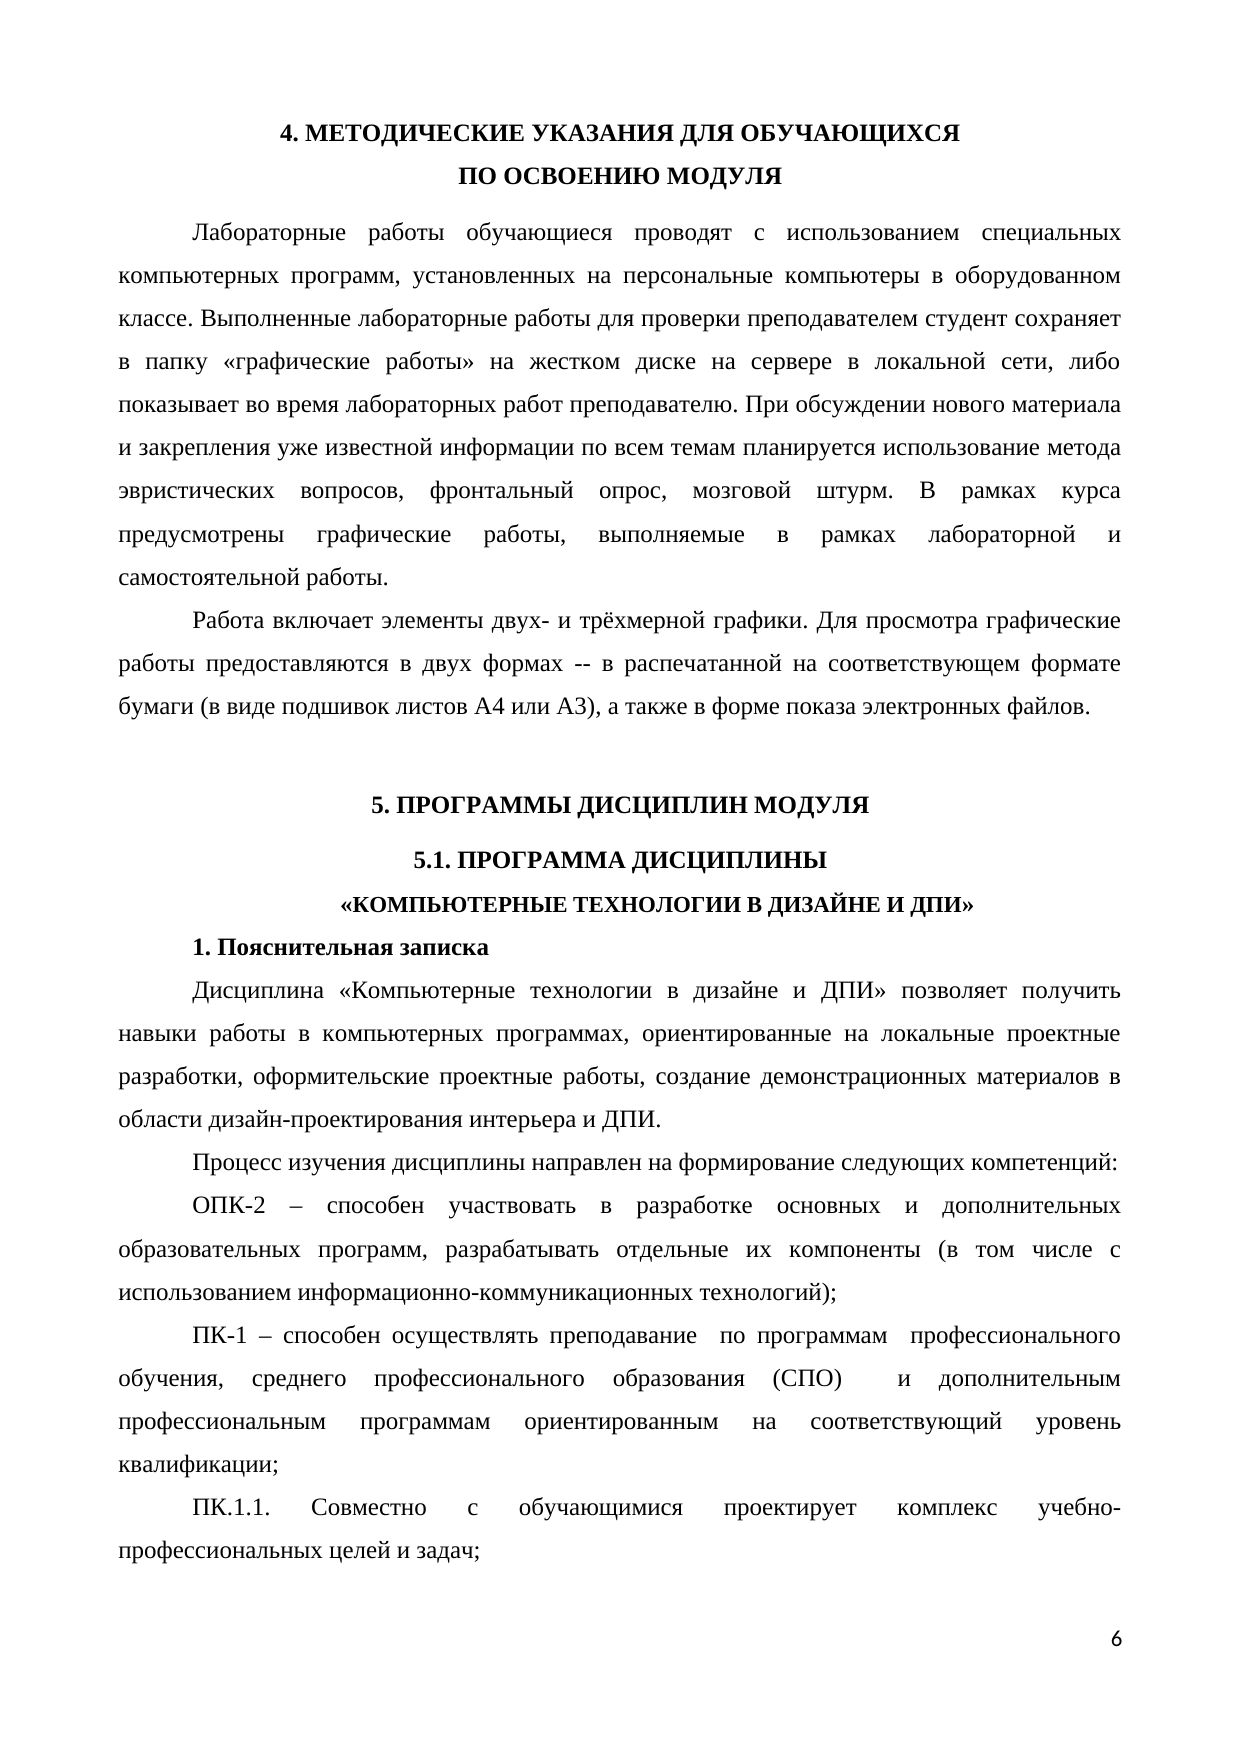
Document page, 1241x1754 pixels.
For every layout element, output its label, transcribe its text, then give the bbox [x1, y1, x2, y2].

text по освоению Модуля [118, 161, 1122, 190]
text ОПК-2 – cпособен участвовать в разработке основных и дополнительных образовательных программ, разрабатывать отдельные их компоненты (в том числе с использованием информационно-коммуникационных технологий); [118, 1191, 1122, 1306]
text 5. ПРОГРАММЫ ДИСЦИПЛИН МОДУЛЯ [118, 790, 1122, 819]
text Лабораторные работы обучающиеся проводят с использованием специальных компьютерных программ, установленных на персональные компьютеры в оборудованном классе. Выполненные лабораторные работы для проверки преподавателем студент сохраняет в папку «графические работы» на жестком диске на сервере в локальной сети, либо показывает во время лабораторных работ преподавателю. При обсуждении нового материала и закрепления уже известной информации по всем темам планируется использование метода эвристических вопросов, фронтальный опрос, мозговой штурм. В рамках курса предусмотрены графические работы, выполняемые в рамках лабораторной и самостоятельной работы. [118, 217, 1122, 591]
text 4. Методические указания для обучающихся [118, 118, 1122, 147]
text ПК.1.1. Совместно с обучающимися проектирует комплекс учебно- профессиональных целей и задач; [118, 1492, 1122, 1564]
text 5.1. ПРОГРАММА ДИСЦИПЛИНЫ [118, 846, 1122, 874]
text «КОМПЬЮТЕРНЫЕ ТЕХНОЛОГИИ В ДИЗАЙНЕ И ДПИ» [118, 889, 1122, 917]
text Процесс изучения дисциплины направлен на формирование следующих компетенций: [118, 1147, 1122, 1176]
text Дисциплина «Компьютерные технологии в дизайне и ДПИ» позволяет получить навыки работы в компьютерных программах, ориентированные на локальные проектные разработки, оформительские проектные работы, создание демонстрационных материалов в области дизайн-проектирования интерьера и ДПИ. [118, 975, 1122, 1133]
text 1. Пояснительная записка [118, 932, 1122, 961]
text Работа включает элементы двух- и трёхмерной графики. Для просмотра графические работы предоставляются в двух формах -- в распечатанной на соответствующем формате бумаги (в виде подшивок листов А4 или А3), а также в форме показа электронных файлов. [118, 605, 1122, 720]
text ПК-1 – cпособен осуществлять преподавание по программам профессионального обучения, среднего профессионального образования (СПО) и дополнительным профессиональным программам ориентированным на соответствующий уровень квалификации; [118, 1320, 1122, 1478]
